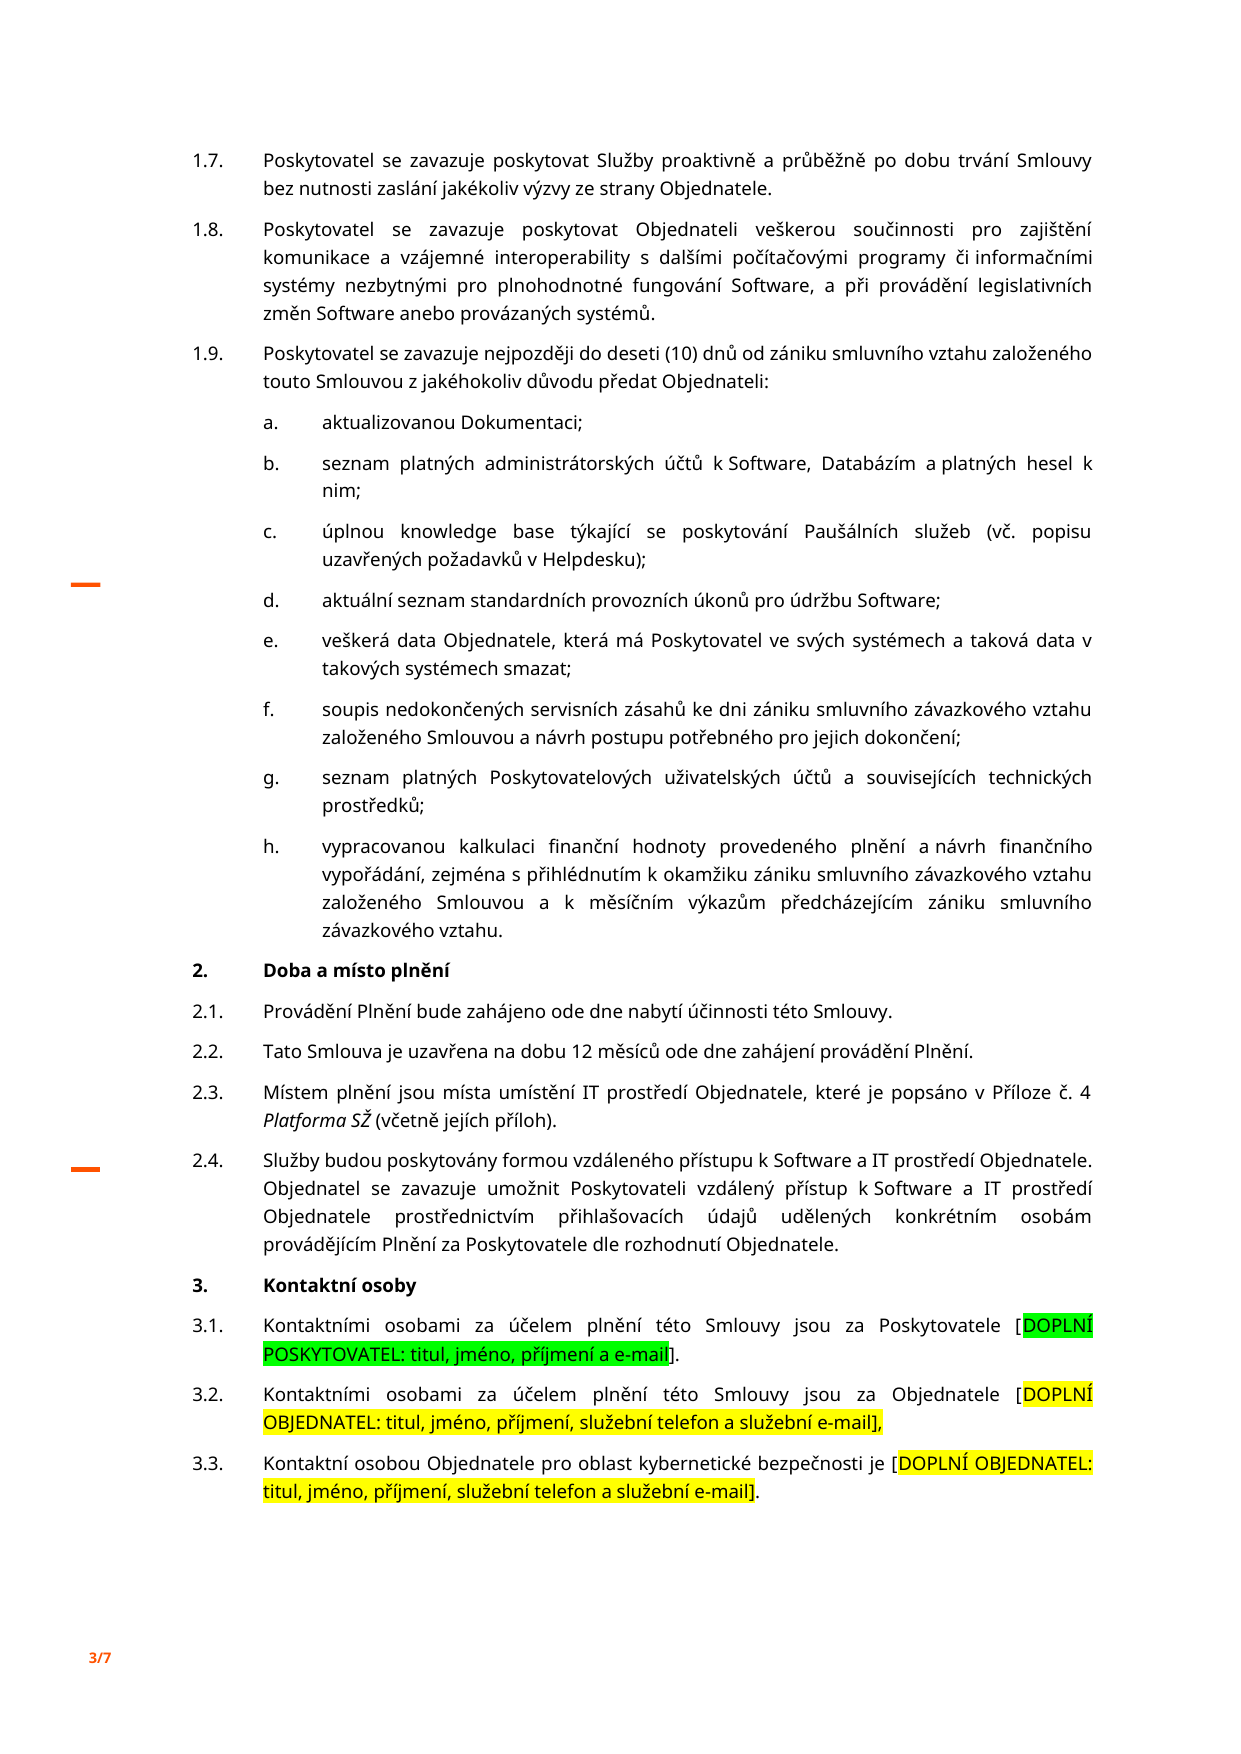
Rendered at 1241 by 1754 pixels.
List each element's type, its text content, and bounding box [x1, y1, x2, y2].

text Místem plnění jsou místa umístění IT prostředí Objednatele, které je popsáno v Příloze č. 4 Platforma SŽ (včetně jejích příloh). [192, 1079, 1093, 1133]
text Kontaktními osobami za účelem plnění této Smlouvy jsou za Poskytovatele [DOPLNÍ POSKYTOVATEL: titul, jméno, příjmení a e-mail]. [192, 1313, 1093, 1366]
text Tato Smlouva je uzavřena na dobu 12 měsíců ode dne zahájení provádění Plnění. [192, 1039, 1093, 1064]
text seznam platných administrátorských účtů k Software, Databázím a platných hesel k nim; [263, 450, 1093, 503]
text aktuální seznam standardních provozních úkonů pro údržbu Software; [263, 587, 1093, 612]
text Poskytovatel se zavazuje poskytovat Služby proaktivně a průběžně po dobu trvání Smlouvy bez nutnosti zaslání jakékoliv výzvy ze strany Objednatele. [192, 148, 1093, 201]
text seznam platných Poskytovatelových uživatelských účtů a souvisejících technických prostředků; [263, 764, 1093, 818]
text soupis nedokončených servisních zásahů ke dni zániku smluvního závazkového vztahu založeného Smlouvou a návrh postupu potřebného pro jejich dokončení; [263, 696, 1093, 749]
text úplnou knowledge base týkající se poskytování Paušálních služeb (vč. popisu uzavřených požadavků v Helpdesku); [263, 518, 1093, 572]
text Kontaktními osobami za účelem plnění této Smlouvy jsou za Objednatele [DOPLNÍ OBJEDNATEL: titul, jméno, příjmení, služební telefon a služební e-mail], [192, 1381, 1093, 1435]
text Poskytovatel se zavazuje poskytovat Objednateli veškerou součinnosti pro zajištění komunikace a vzájemné interoperability s dalšími počítačovými programy či informačními systémy nezbytnými pro plnohodnotné fungování Software, a při provádění legislativních změn Software anebo provázaných systémů. [192, 216, 1093, 326]
text Doba a místo plnění [192, 958, 1093, 983]
text Kontaktní osoby [192, 1272, 1093, 1298]
text aktualizovanou Dokumentaci; [263, 409, 1093, 435]
text Služby budou poskytovány formou vzdáleného přístupu k Software a IT prostředí Objednatele. Objednatel se zavazuje umožnit Poskytovateli vzdálený přístup k Software a IT prostředí Objednatele prostřednictvím přihlašovacích údajů udělených konkrétním osobám provádějícím Plnění za Poskytovatele dle rozhodnutí Objednatele. [192, 1148, 1093, 1257]
text Kontaktní osobou Objednatele pro oblast kybernetické bezpečnosti je [DOPLNÍ OBJEDNATEL: titul, jméno, příjmení, služební telefon a služební e-mail]. [192, 1450, 1093, 1503]
text Provádění Plnění bude zahájeno ode dne nabytí účinnosti této Smlouvy. [192, 998, 1093, 1024]
text Poskytovatel se zavazuje nejpozději do deseti (10) dnů od zániku smluvního vztahu založeného touto Smlouvou z jakéhokoliv důvodu předat Objednateli: [192, 341, 1093, 394]
text vypracovanou kalkulaci finanční hodnoty provedeného plnění a návrh finančního vypořádání, zejména s přihlédnutím k okamžiku zániku smluvního závazkového vztahu založeného Smlouvou a k měsíčním výkazům předcházejícím zániku smluvního závazkového vztahu. [263, 833, 1093, 943]
text veškerá data Objednatele, která má Poskytovatel ve svých systémech a taková data v takových systémech smazat; [263, 627, 1093, 681]
